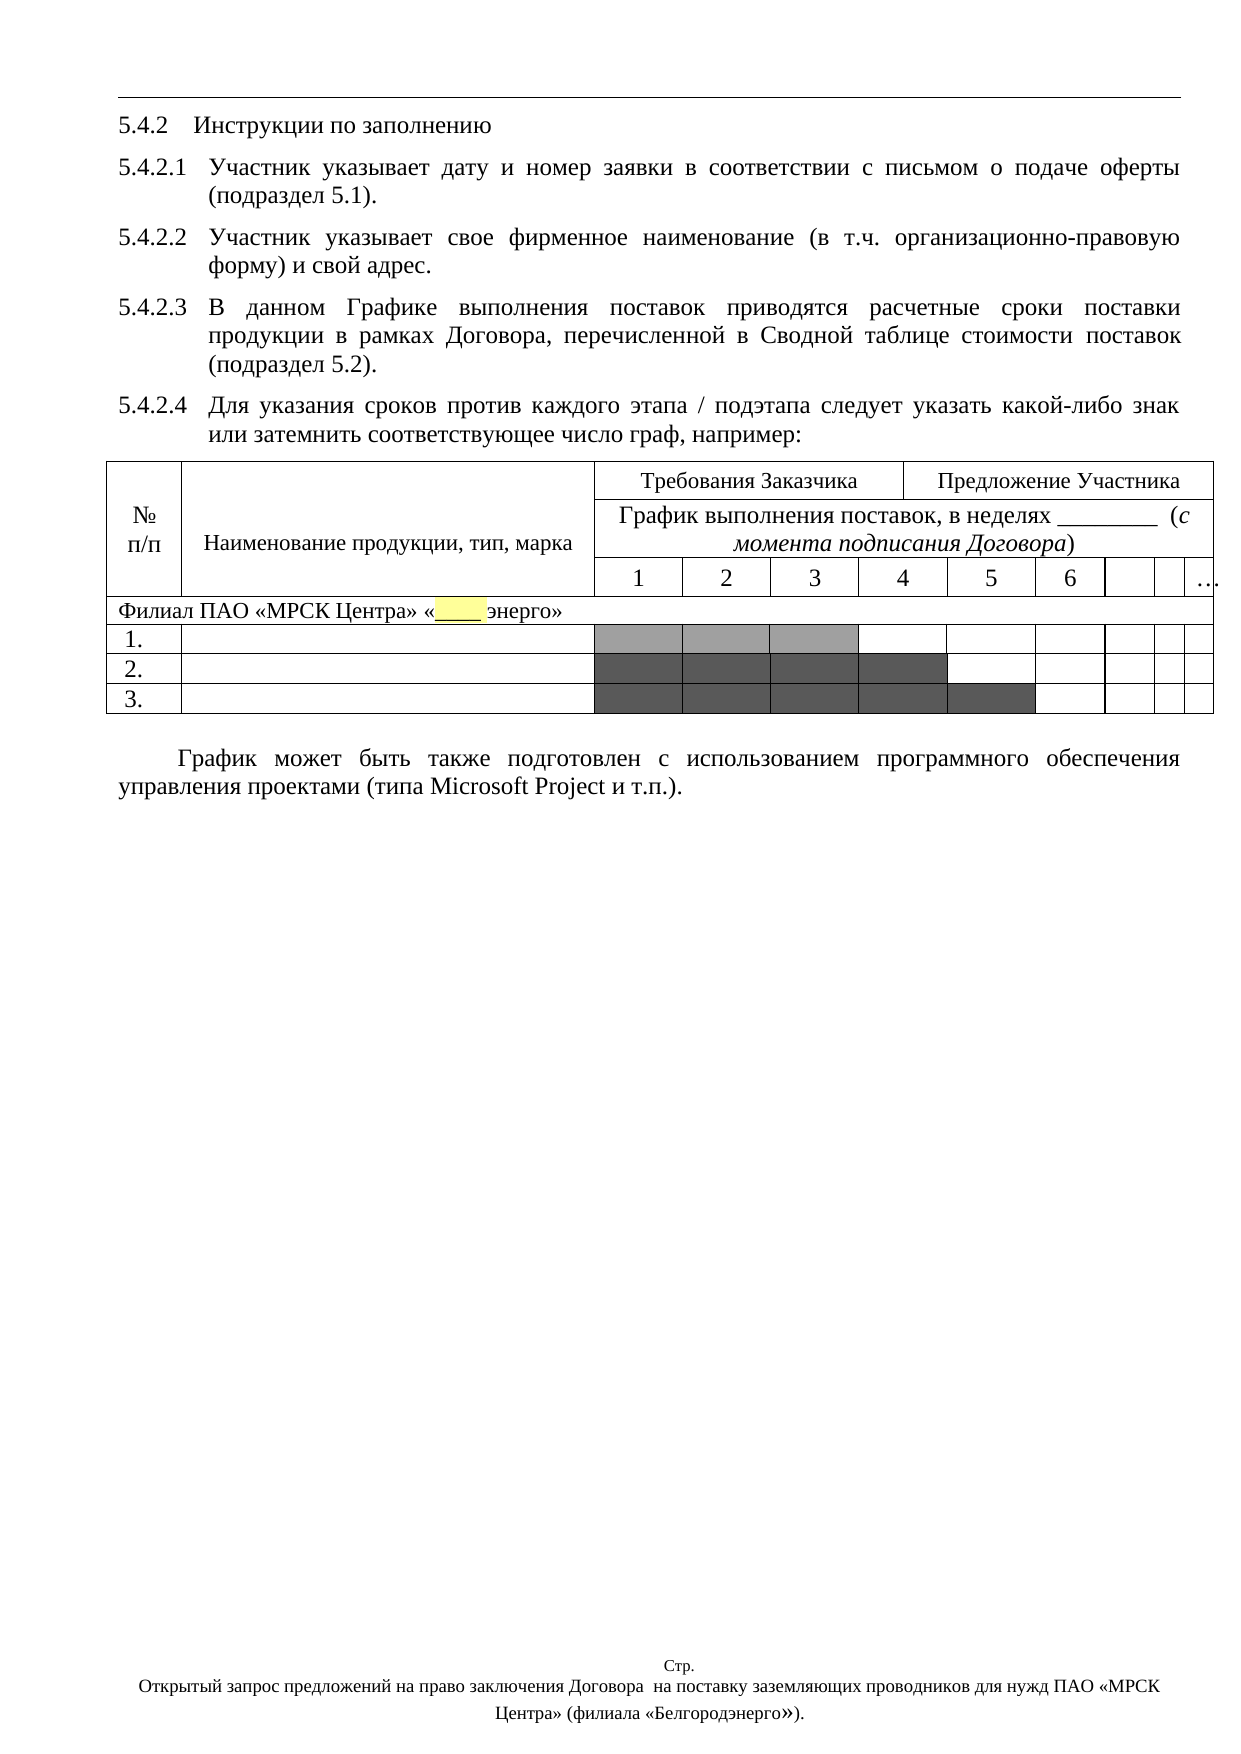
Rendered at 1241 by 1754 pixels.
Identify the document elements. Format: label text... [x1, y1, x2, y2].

table_cell [1036, 625, 1104, 653]
table_header Требования Заказчика [595, 462, 903, 499]
table_cell [1185, 684, 1213, 713]
table_cell [1155, 684, 1184, 713]
list Для указания сроков против каждого этапа / подэтапа следует указать какой-либо знак или затемнить соответствующее число граф, например: [118, 391, 1181, 448]
table_cell [771, 684, 858, 713]
table_cell [859, 654, 947, 683]
table_cell [859, 684, 947, 713]
table_cell [182, 654, 594, 683]
table_cell Филиал ПАО «МРСК Центра» «____ энерго» [487, 597, 1213, 623]
table_cell 3 [771, 558, 858, 596]
table_cell [1155, 625, 1184, 653]
table_cell [770, 625, 858, 653]
table_cell [1155, 654, 1184, 683]
table_cell [595, 684, 682, 713]
list Участник указывает дату и номер заявки в соответствии с письмом о подаче оферты (подраздел 5.1). [118, 152, 1181, 209]
table_cell 2 [683, 558, 770, 596]
table_cell [1036, 654, 1104, 683]
table_cell [1185, 654, 1213, 683]
table_cell [1106, 625, 1154, 653]
table_cell [1106, 684, 1154, 713]
table_cell График выполнения поставок, в неделях ________ (с момента подписания Договора) [595, 500, 1213, 557]
table_cell [683, 625, 769, 653]
table_cell [947, 625, 1035, 653]
table_cell [182, 684, 594, 713]
table_cell [859, 625, 946, 653]
table_cell [595, 654, 682, 683]
table_cell [1106, 654, 1154, 683]
table_header № п/п [107, 462, 181, 596]
table_cell 6 [1036, 558, 1104, 596]
table_cell [107, 654, 181, 683]
table_cell [1036, 684, 1104, 713]
table_cell [948, 684, 1035, 713]
table_cell [1185, 625, 1213, 653]
table_cell 1 [595, 558, 682, 596]
table_cell [1106, 558, 1154, 596]
table_cell [771, 654, 858, 683]
table_header Наименование продукции, тип, марка [182, 462, 594, 596]
list Участник указывает свое фирменное наименование (в т.ч. организационно-правовую форму) и свой адрес. [118, 222, 1181, 279]
table_cell [107, 625, 181, 653]
table_cell Филиал ПАО «МРСК Центра» «____ энерго» [107, 597, 435, 623]
table_cell [595, 625, 682, 653]
table_cell [683, 654, 770, 683]
subtitle Инструкции по заполнению [118, 111, 1181, 139]
list В данном Графике выполнения поставок приводятся расчетные сроки поставки продукции в рамках Договора, перечисленной в Сводной таблице стоимости поставок (подраздел 5.2). [118, 292, 1181, 378]
table_cell … [1185, 558, 1213, 596]
table_cell [1155, 558, 1184, 596]
table_cell [683, 684, 770, 713]
table_cell 4 [859, 558, 947, 596]
table_cell [948, 654, 1035, 683]
table_cell 5 [948, 558, 1035, 596]
table_cell [107, 684, 181, 713]
table_header Предложение Участника [904, 462, 1213, 499]
text График может быть также подготовлен с использованием программного обеспечения управления проектами (типа Microsoft Project и т.п.). [118, 743, 1181, 800]
table_cell [182, 625, 594, 653]
